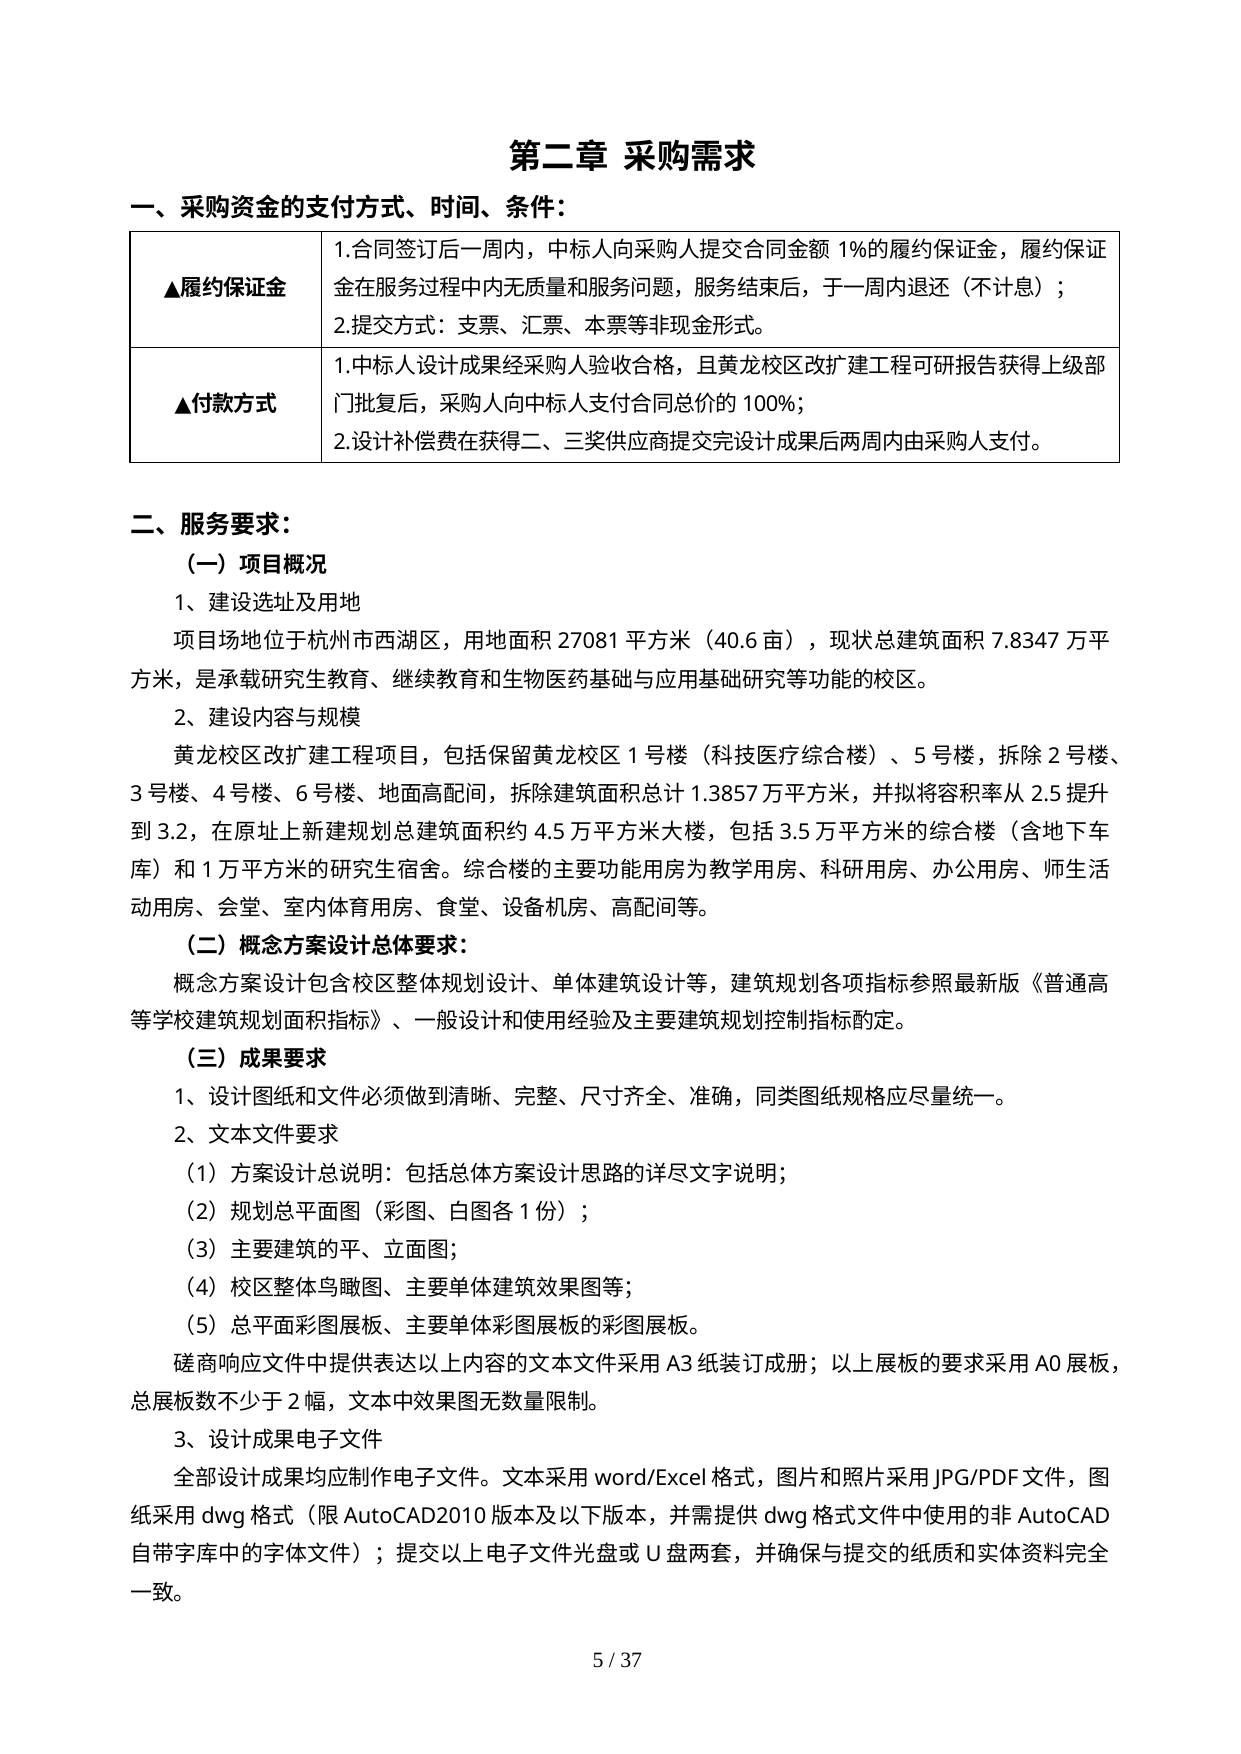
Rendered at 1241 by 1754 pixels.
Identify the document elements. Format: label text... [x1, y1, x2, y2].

table_cell ▲付款方式 [131, 348, 321, 462]
table_header 1.合同签订后一周内，中标人向采购人提交合同金额1%的履约保证金，履约保证金在服务过程中内无质量和服务问题，服务结束后，于一周内退还（不计息）； 2.提交方式：支票、汇票、本票等非现金形式。 [322, 232, 1119, 347]
text （二）概念方案设计总体要求： [130, 928, 1110, 959]
text （5）总平面彩图展板、主要单体彩图展板的彩图展板。 [130, 1308, 1110, 1340]
text 二、服务要求： [130, 504, 1110, 540]
text 概念方案设计包含校区整体规划设计、单体建筑设计等，建筑规划各项指标参照最新版《普通高等学校建筑规划面积指标》、一般设计和使用经验及主要建筑规划控制指标酌定。 [130, 966, 1110, 1035]
text 1、设计图纸和文件必须做到清晰、完整、尺寸齐全、准确，同类图纸规格应尽量统一。 [130, 1079, 1110, 1111]
text 3、设计成果电子文件 [130, 1422, 1110, 1454]
text （三）成果要求 [130, 1041, 1110, 1073]
text 2、文本文件要求 [130, 1117, 1110, 1149]
text （2）规划总平面图（彩图、白图各1份）； [130, 1194, 1110, 1225]
table_header ▲履约保证金 [131, 232, 321, 347]
text 第二章 采购需求 [155, 130, 1110, 178]
text （1）方案设计总说明：包括总体方案设计思路的详尽文字说明； [130, 1156, 1110, 1187]
text （一）项目概况 [130, 547, 1110, 579]
text 2、建设内容与规模 [130, 699, 1110, 731]
text 黄龙校区改扩建工程项目，包括保留黄龙校区1号楼（科技医疗综合楼）、5号楼，拆除2号楼、3号楼、4号楼、6号楼、地面高配间，拆除建筑面积总计1.3857万平方米，并拟将容积率从2.5提升到3.2，在原址上新建规划总建筑面积约4.5万平方米大楼，包括3.5万平方米的综合楼（含地下车库）和1万平方米的研究生宿舍。综合楼的主要功能用房为教学用房、科研用房、办公用房、师生活动用房、会堂、室内体育用房、食堂、设备机房、高配间等。 [130, 738, 1110, 921]
text 1、建设选址及用地 [130, 585, 1110, 617]
text （3）主要建筑的平、立面图； [130, 1232, 1110, 1263]
text 磋商响应文件中提供表达以上内容的文本文件采用A3纸装订成册；以上展板的要求采用A0展板，总展板数不少于2幅，文本中效果图无数量限制。 [130, 1346, 1110, 1416]
table_cell 1.中标人设计成果经采购人验收合格，且黄龙校区改扩建工程可研报告获得上级部门批复后，采购人向中标人支付合同总价的100%； 2.设计补偿费在获得二、三奖供应商提交完设计成果后两周内由采购人支付。 [322, 348, 1119, 462]
text 项目场地位于杭州市西湖区，用地面积27081平方米（40.6亩），现状总建筑面积 7.8347 万平方米，是承载研究生教育、继续教育和生物医药基础与应用基础研究等功能的校区。 [130, 623, 1110, 693]
text 一、采购资金的支付方式、时间、条件： [130, 188, 1110, 224]
text 全部设计成果均应制作电子文件。文本采用word/Excel格式，图片和照片采用JPG/PDF文件，图纸采用dwg格式（限AutoCAD2010版本及以下版本，并需提供dwg格式文件中使用的非AutoCAD自带字库中的字体文件）；提交以上电子文件光盘或U盘两套，并确保与提交的纸质和实体资料完全一致。 [130, 1460, 1110, 1606]
text （4）校区整体鸟瞰图、主要单体建筑效果图等； [130, 1270, 1110, 1302]
